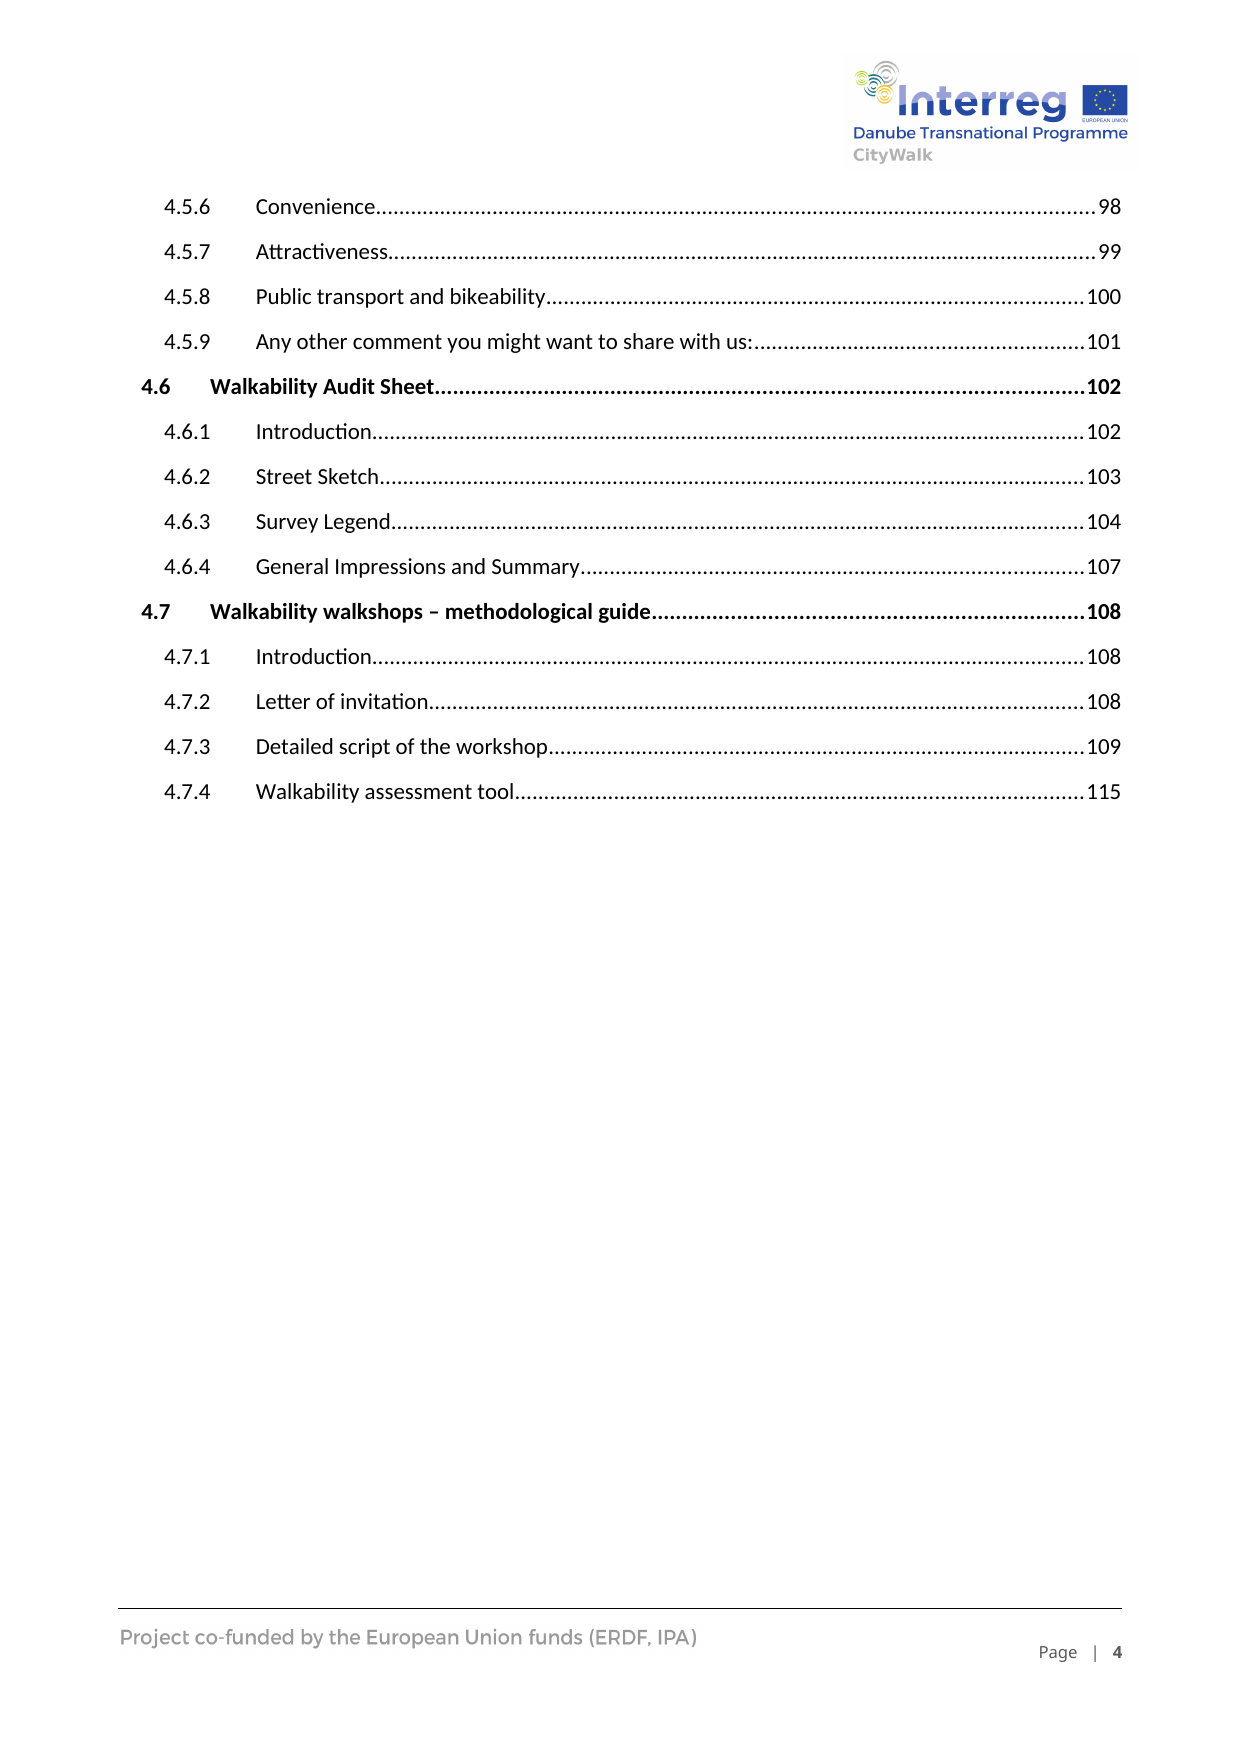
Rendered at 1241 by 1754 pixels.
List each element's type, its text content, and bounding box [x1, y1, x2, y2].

text 4.6 Walkability Audit Sheet 102 [141, 372, 1122, 400]
text 4.6.4 General Impressions and Summary 107 [164, 552, 1122, 580]
text 4.6.3 Survey Legend 104 [164, 507, 1122, 535]
text 4.5.6 Convenience 98 [164, 192, 1122, 220]
text 4.5.9 Any other comment you might want to share with us: 101 [164, 327, 1122, 355]
picture [842, 53, 1138, 170]
picture [113, 1622, 704, 1656]
text 4.6.2 Street Sketch 103 [164, 462, 1122, 490]
text 4.5.7 Attractiveness 99 [164, 237, 1122, 265]
text 4.7.2 Letter of invitation 108 [164, 687, 1122, 715]
text 4.6.1 Introduction 102 [164, 417, 1122, 445]
text 4.5.8 Public transport and bikeability 100 [164, 282, 1122, 310]
text 4.7.4 Walkability assessment tool 115 [164, 777, 1122, 805]
text 4.7 Walkability walkshops – methodological guide 108 [141, 597, 1122, 625]
text 4.7.1 Introduction 108 [164, 642, 1122, 670]
text 4.7.3 Detailed script of the workshop 109 [164, 732, 1122, 760]
